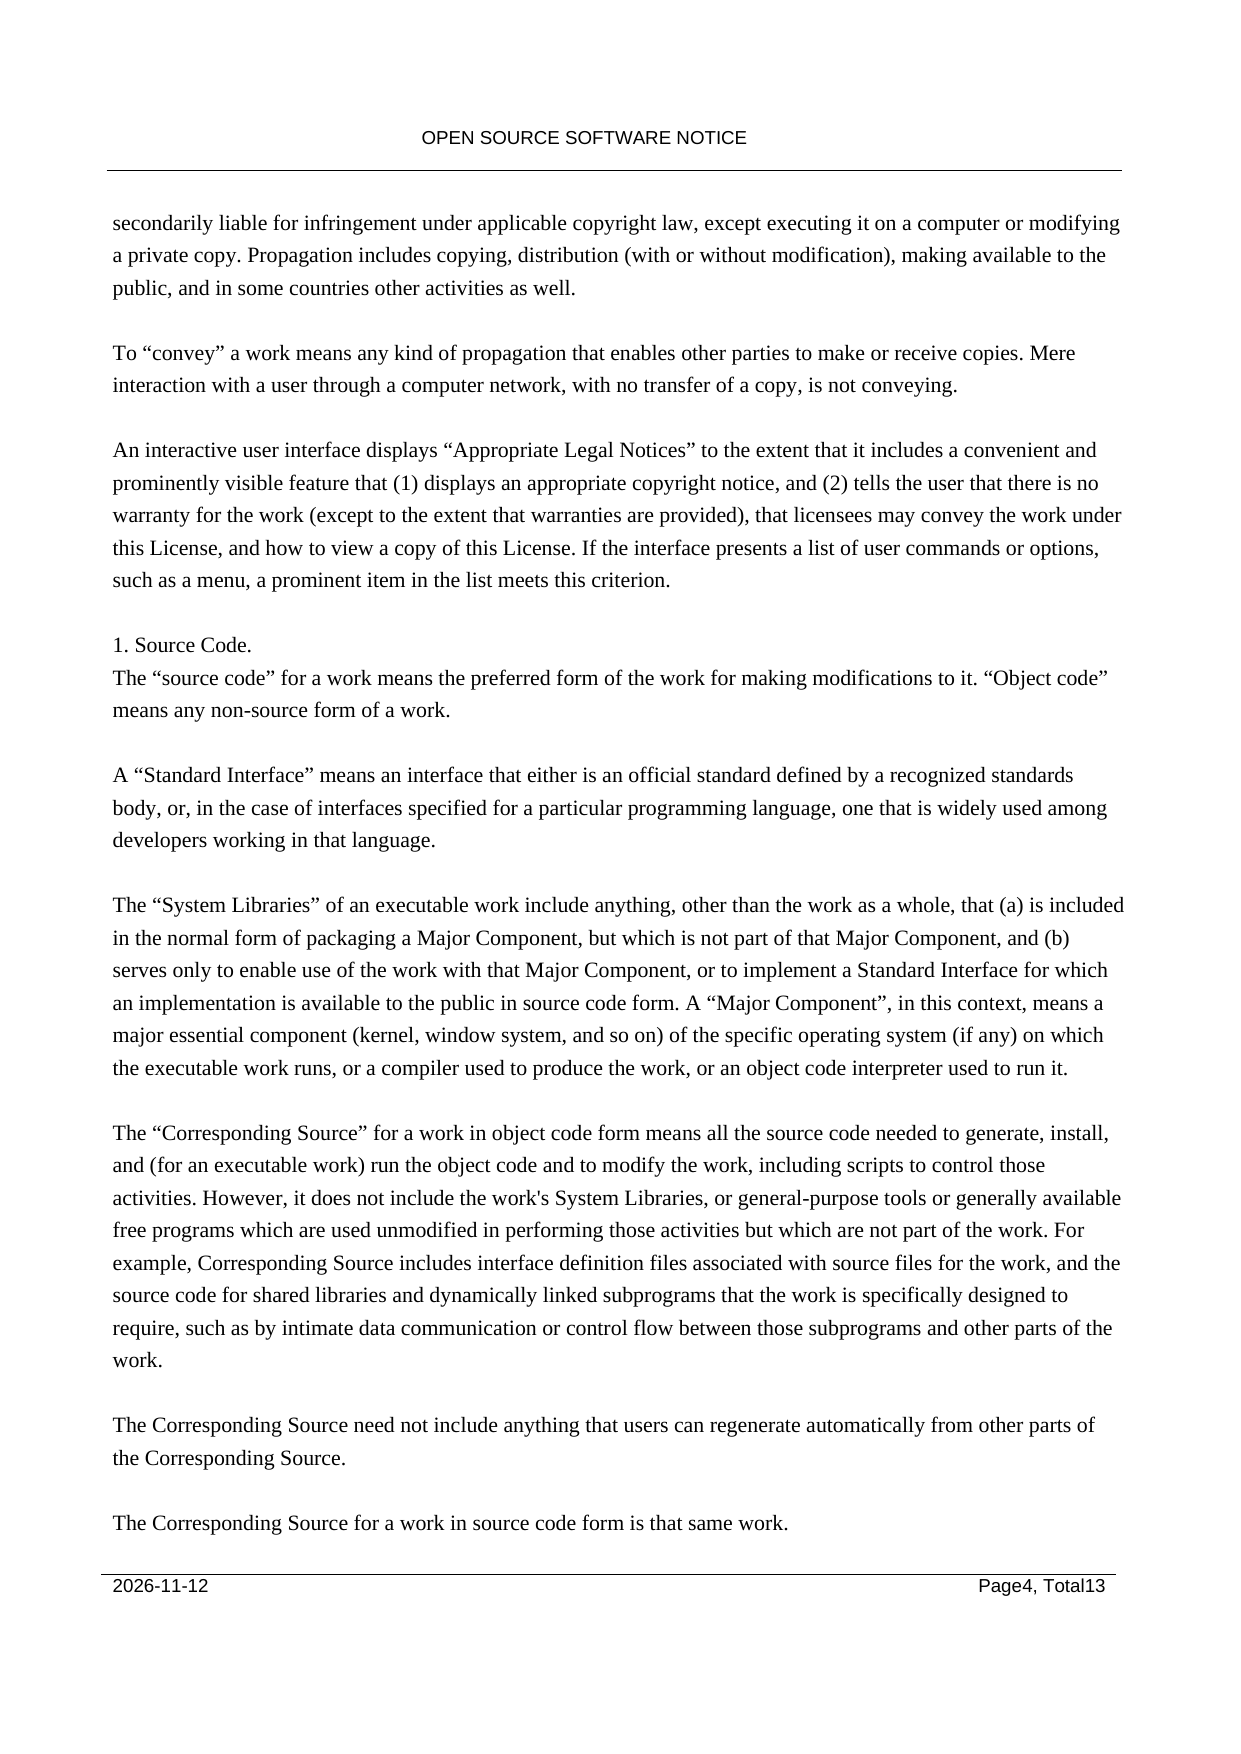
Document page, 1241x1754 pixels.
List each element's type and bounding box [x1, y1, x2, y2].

text [112, 206, 1128, 1539]
